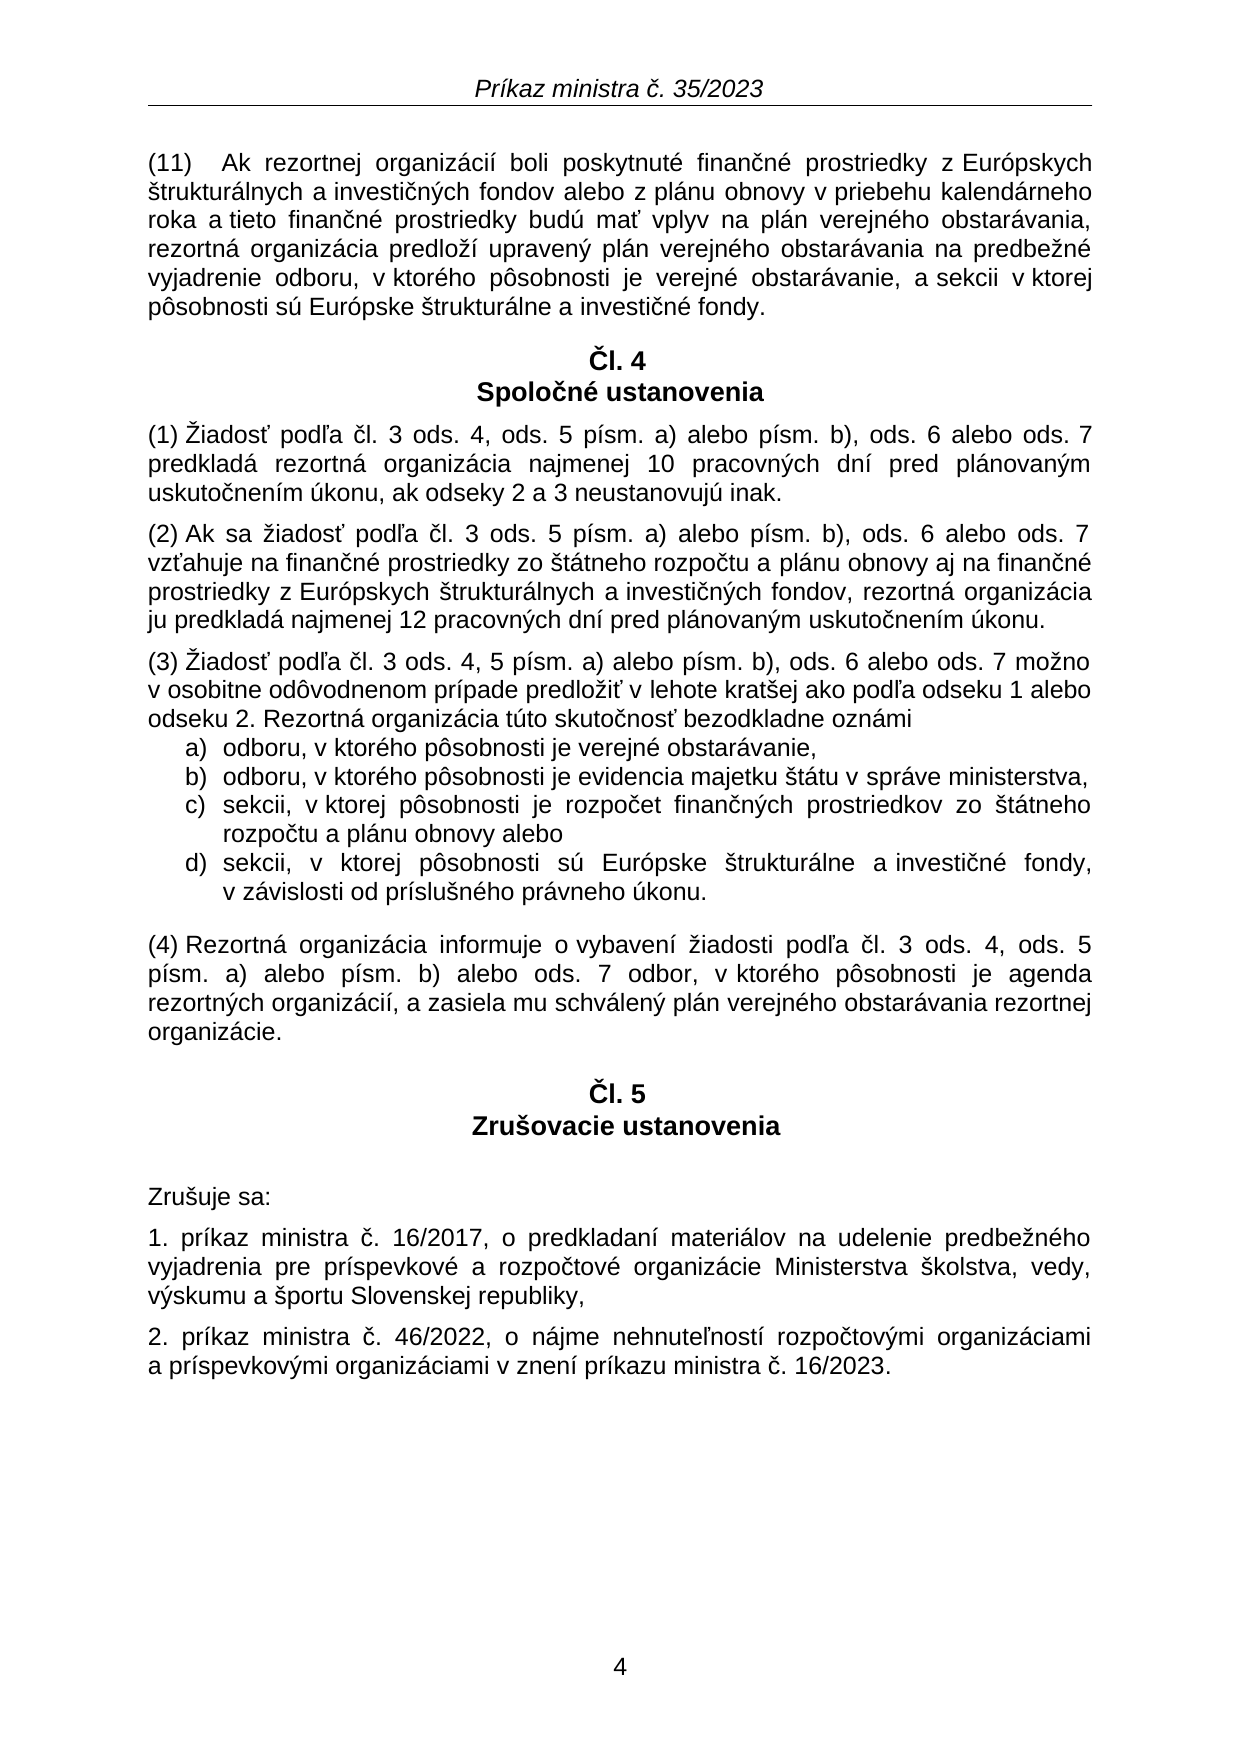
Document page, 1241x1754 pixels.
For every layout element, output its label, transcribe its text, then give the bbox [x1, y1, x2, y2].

list Žiadosť podľa čl. 3 ods. 4, 5 písm. a) alebo písm. b), ods. 6 alebo ods. 7 možno v osobitne odôvodnenom prípade predložiť v lehote kratšej ako podľa odseku 1 alebo odseku 2. Rezortná organizácia túto skutočnosť bezodkladne oznámi [148, 646, 1092, 733]
text Zrušuje sa: [148, 1182, 1092, 1211]
list Rezortná organizácia informuje o vybavení žiadosti podľa čl. 3 ods. 4, ods. 5 písm. a) alebo písm. b) alebo ods. 7 odbor, v ktorého pôsobnosti je agenda rezortných organizácií, a zasiela mu schválený plán verejného obstarávania rezortnej organizácie. [148, 930, 1092, 1045]
subtitle 2. príkaz ministra č. 46/2022, o nájme nehnuteľností rozpočtovými organizáciami a príspevkovými organizáciami v znení príkazu ministra č. 16/2023. [148, 1322, 1092, 1379]
subtitle Spoločné ustanovenia [148, 345, 1092, 408]
subtitle Zrušovacie ustanovenia [159, 1109, 1092, 1141]
list odboru, v ktorého pôsobnosti je verejné obstarávanie, [185, 733, 1092, 761]
list sekcii, v ktorej pôsobnosti je rozpočet finančných prostriedkov zo štátneho rozpočtu a plánu obnovy alebo [185, 790, 1092, 848]
list odboru, v ktorého pôsobnosti je evidencia majetku štátu v správe ministerstva, [185, 761, 1092, 790]
list Ak sa žiadosť podľa čl. 3 ods. 5 písm. a) alebo písm. b), ods. 6 alebo ods. 7 vzťahuje na finančné prostriedky zo štátneho rozpočtu a plánu obnovy aj na finančné prostriedky z Európskych štrukturálnych a investičných fondov, rezortná organizácia ju predkladá najmenej 12 pracovných dní pred plánovaným uskutočnením úkonu. [148, 519, 1092, 634]
list sekcii, v ktorej pôsobnosti sú Európske štrukturálne a investičné fondy, v závislosti od príslušného právneho úkonu. [185, 848, 1092, 905]
text 1. príkaz ministra č. 16/2017, o predkladaní materiálov na udelenie predbežného vyjadrenia pre príspevkové a rozpočtové organizácie Ministerstva školstva, vedy, výskumu a športu Slovenskej republiky, [148, 1223, 1092, 1309]
list Žiadosť podľa čl. 3 ods. 4, ods. 5 písm. a) alebo písm. b), ods. 6 alebo ods. 7 predkladá rezortná organizácia najmenej 10 pracovných dní pred plánovaným uskutočnením úkonu, ak odseky 2 a 3 neustanovujú inak. [148, 420, 1092, 506]
list Ak rezortnej organizácií boli poskytnuté finančné prostriedky z Európskych štrukturálnych a investičných fondov alebo z plánu obnovy v priebehu kalendárneho roka a tieto finančné prostriedky budú mať vplyv na plán verejného obstarávania, rezortná organizácia predloží upravený plán verejného obstarávania na predbežné vyjadrenie odboru, v ktorého pôsobnosti je verejné obstarávanie, a sekcii v ktorej pôsobnosti sú Európske štrukturálne a investičné fondy. [148, 148, 1092, 320]
